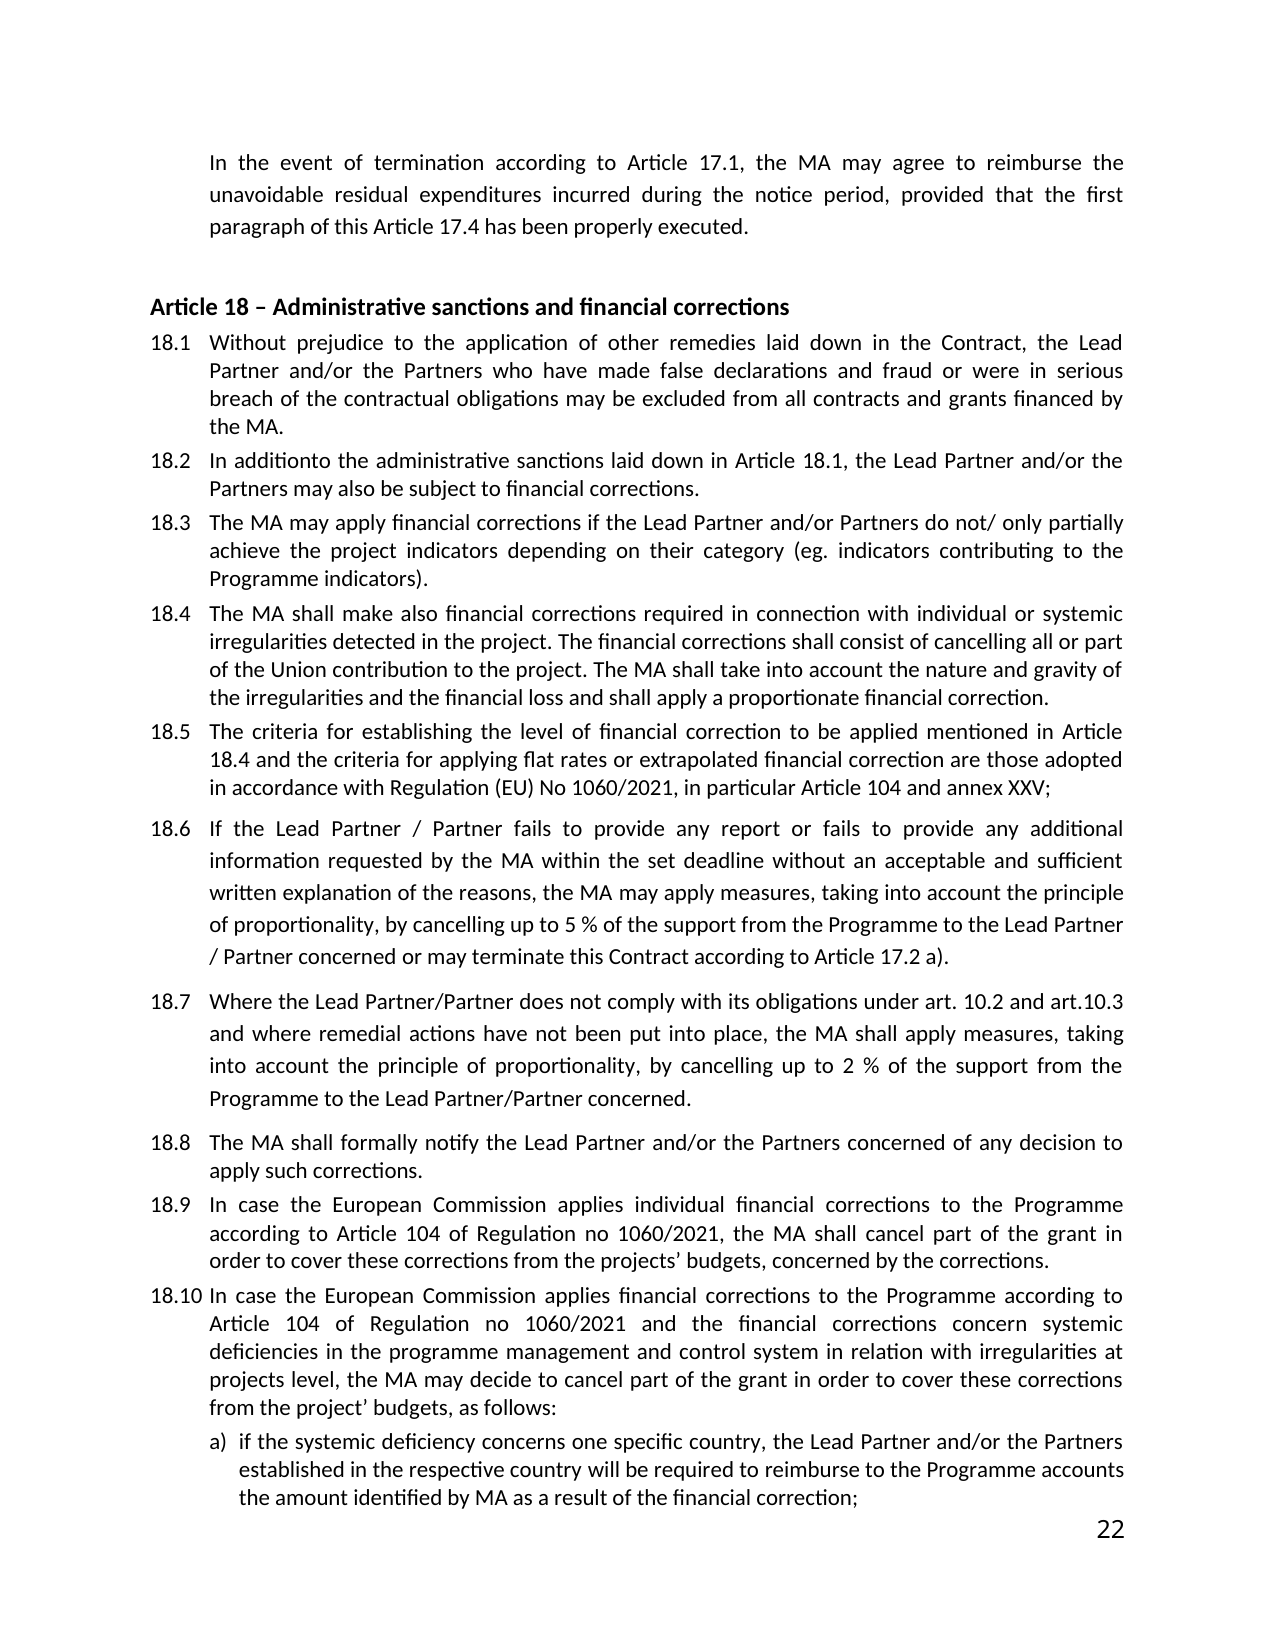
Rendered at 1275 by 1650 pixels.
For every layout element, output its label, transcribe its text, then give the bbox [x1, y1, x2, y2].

list The MA shall make also financial corrections required in connection with individual or systemic irregularities detected in the project. The financial corrections shall consist of cancelling all or part of the Union contribution to the project. The MA shall take into account the nature and gravity of the irregularities and the financial loss and shall apply a proportionate financial correction. [150, 599, 1125, 711]
list if the systemic deficiency concerns one specific country, the Lead Partner and/or the Partners established in the respective country will be required to reimburse to the Programme accounts the amount identified by MA as a result of the financial correction; [209, 1427, 1125, 1511]
list If the Lead Partner / Partner fails to provide any report or fails to provide any additional information requested by the MA within the set deadline without an acceptable and sufficient written explanation of the reasons, the MA may apply measures, taking into account the principle of proportionality, by cancelling up to 5 % of the support from the Programme to the Lead Partner / Partner concerned or may terminate this Contract according to Article 17.2 a). [150, 814, 1125, 970]
text Article 18 – Administrative sanctions and financial corrections [150, 291, 1125, 322]
list The criteria for establishing the level of financial correction to be applied mentioned in Article 18.4 and the criteria for applying flat rates or extrapolated financial correction are those adopted in accordance with Regulation (EU) No 1060/2021, in particular Article 104 and annex XXV; [150, 717, 1125, 801]
list Where the Lead Partner/Partner does not comply with its obligations under art. 10.2 and art.10.3 and where remedial actions have not been put into place, the MA shall apply measures, taking into account the principle of proportionality, by cancelling up to 2 % of the support from the Programme to the Lead Partner/Partner concerned. [150, 987, 1125, 1112]
list In case the European Commission applies financial corrections to the Programme according to Article 104 of Regulation no 1060/2021 and the financial corrections concern systemic deficiencies in the programme management and control system in relation with irregularities at projects level, the MA may decide to cancel part of the grant in order to cover these corrections from the project’ budgets, as follows: [150, 1281, 1125, 1421]
list In additionto the administrative sanctions laid down in Article 18.1, the Lead Partner and/or the Partners may also be subject to financial corrections. [150, 446, 1125, 502]
list In case the European Commission applies individual financial corrections to the Programme according to Article 104 of Regulation no 1060/2021, the MA shall cancel part of the grant in order to cover these corrections from the projects’ budgets, concerned by the corrections. [150, 1191, 1125, 1275]
list Without prejudice to the application of other remedies laid down in the Contract, the Lead Partner and/or the Partners who have made false declarations and fraud or were in serious breach of the contractual obligations may be excluded from all contracts and grants financed by the MA. [150, 328, 1125, 440]
list The MA shall formally notify the Lead Partner and/or the Partners concerned of any decision to apply such corrections. [150, 1128, 1125, 1184]
list The MA may apply financial corrections if the Lead Partner and/or Partners do not/ only partially achieve the project indicators depending on their category (eg. indicators contributing to the Programme indicators). [150, 508, 1125, 592]
text In the event of termination according to Article 17.1, the MA may agree to reimburse the unavoidable residual expenditures incurred during the notice period, provided that the first paragraph of this Article 17.4 has been properly executed. [209, 148, 1125, 240]
